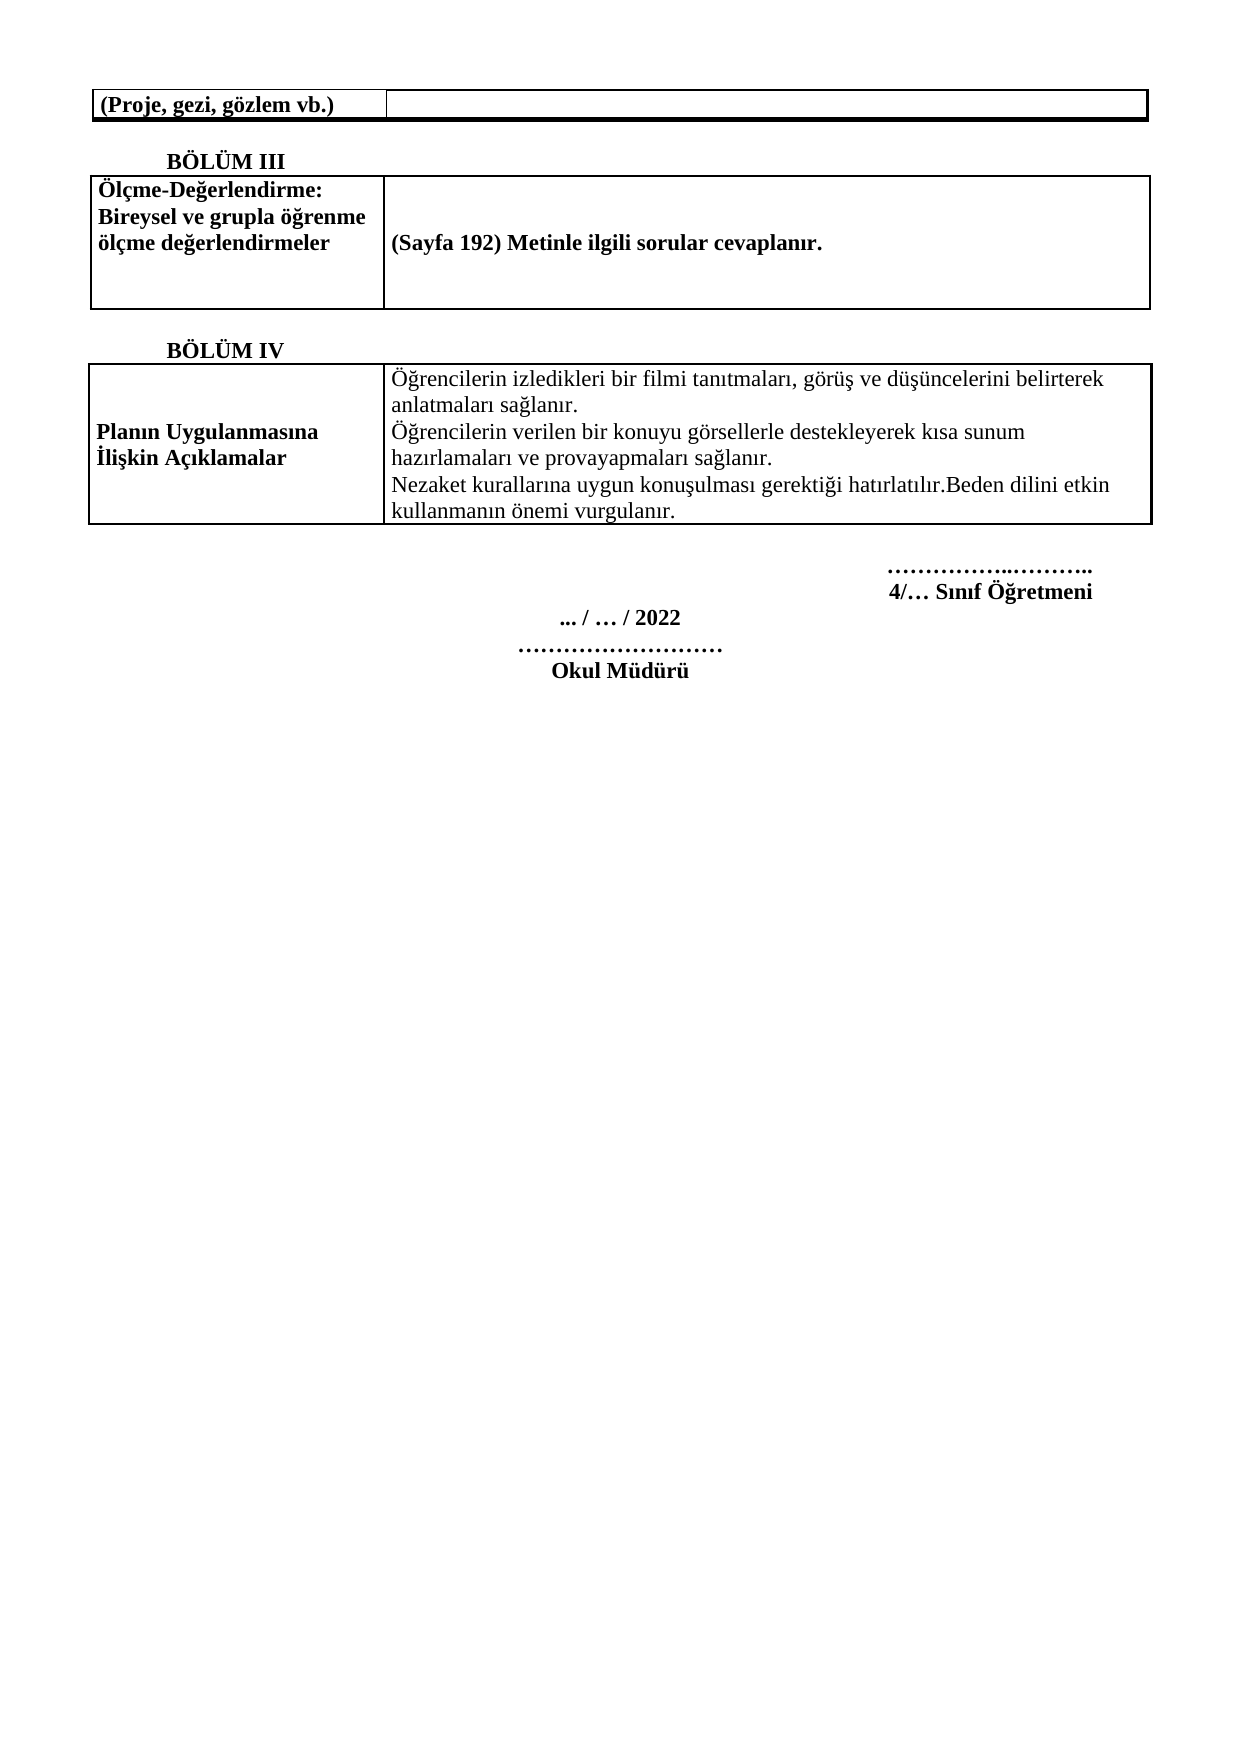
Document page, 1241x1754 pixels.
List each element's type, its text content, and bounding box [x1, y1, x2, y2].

table_header (Sayfa 192) Metinle ilgili sorular cevaplanır. [385, 177, 1149, 308]
table_header Ölçme-Değerlendirme: Bireysel ve grupla öğrenme ölçme değerlendirmeler [92, 177, 383, 308]
subtitle BÖLÜM III [148, 148, 1092, 174]
table_header Öğrencilerin izledikleri bir filmi tanıtmaları, görüş ve düşüncelerini belirterek anlatmaları sağlanır. Öğrencilerin verilen bir konuyu görsellerle destekleyerek kısa sunum hazırlamaları ve provayapmaları sağlanır. Nezaket kurallarına uygun konuşulması gerektiği hatırlatılır.Beden dilini etkin kullanmanın önemi vurgulanır. [385, 365, 1150, 523]
subtitle BÖLÜM IV [148, 337, 1092, 363]
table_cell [94, 90, 386, 117]
text Okul Müdürü [148, 657, 1092, 683]
text ……………………… [148, 631, 1092, 657]
text 4/… Sınıf Öğretmeni [148, 578, 1092, 604]
table_header Planın Uygulanmasına İlişkin Açıklamalar [90, 365, 383, 523]
table_cell [387, 91, 1146, 117]
text ……………..……….. [148, 552, 1092, 578]
text ... / … / 2022 [148, 604, 1092, 631]
